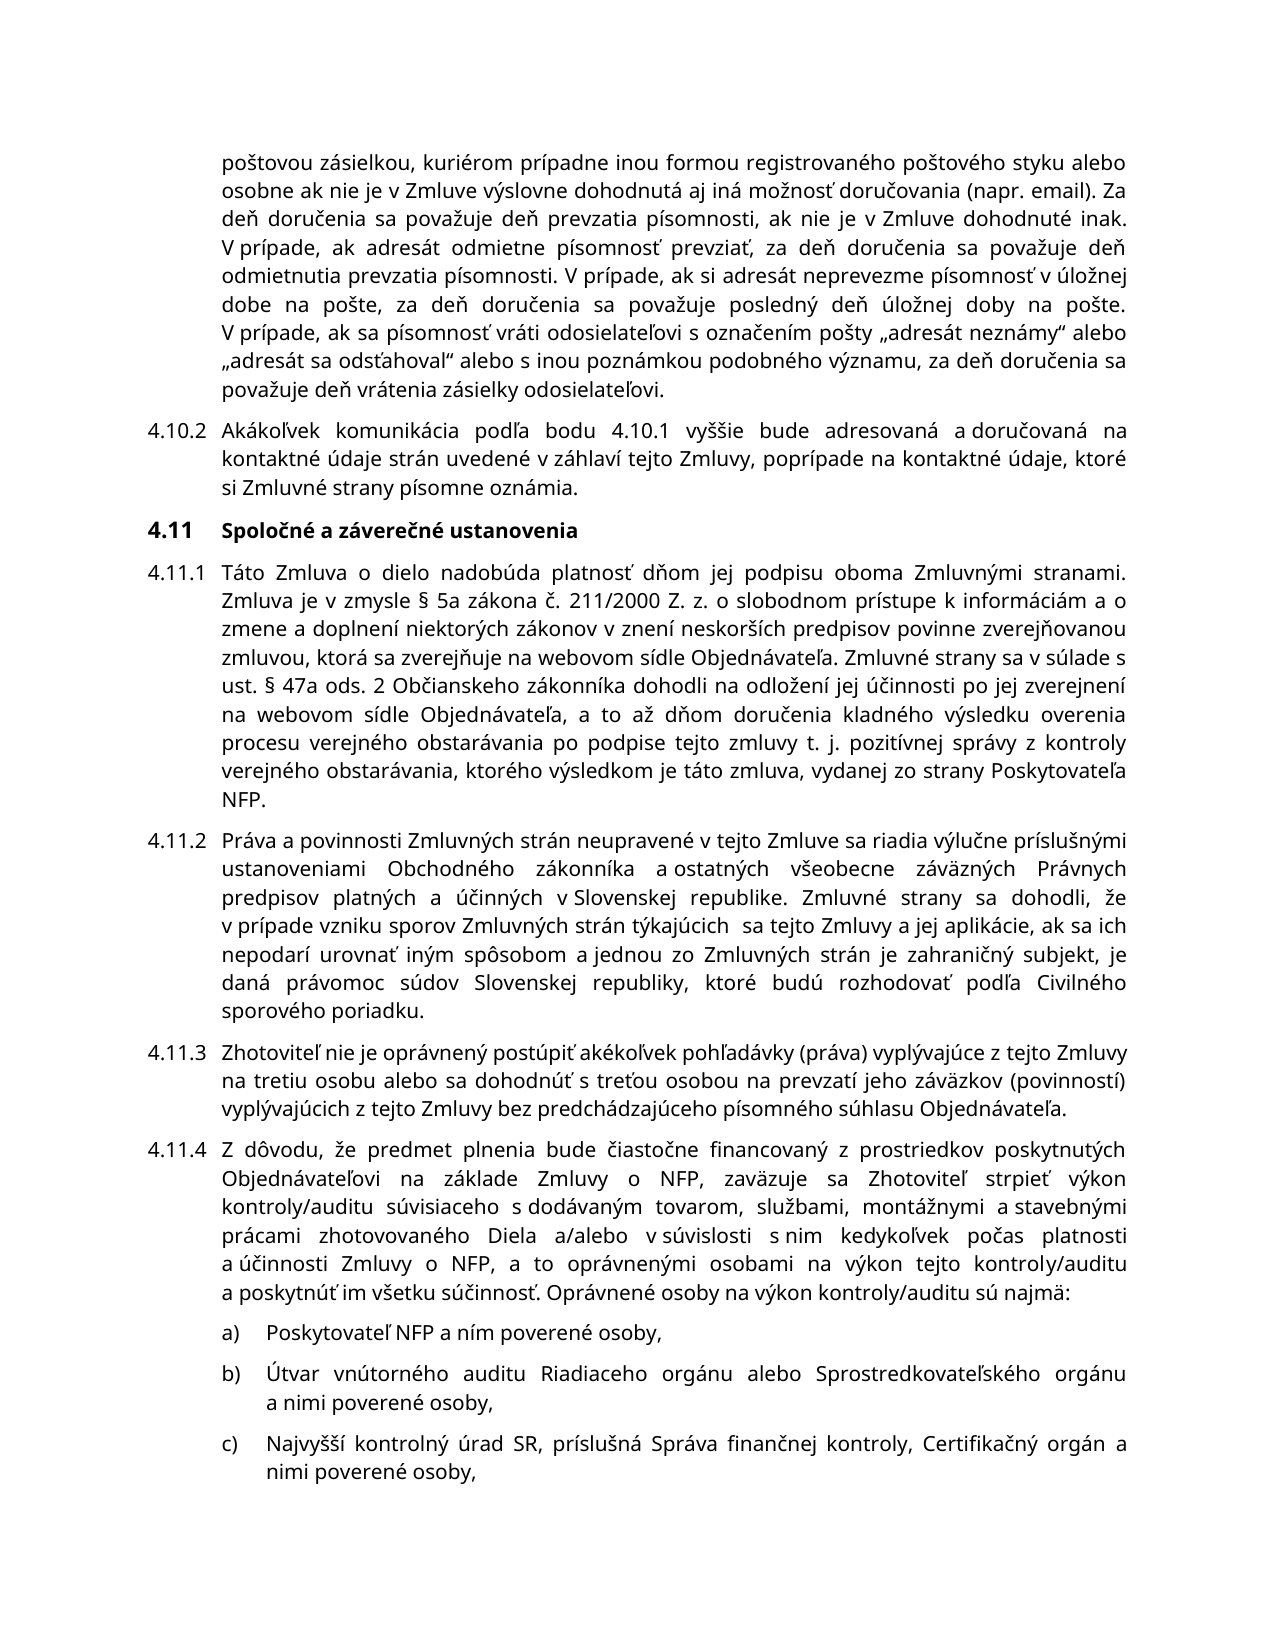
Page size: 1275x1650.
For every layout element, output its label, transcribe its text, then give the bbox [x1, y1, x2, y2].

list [148, 148, 1127, 403]
list Z dôvodu, že predmet plnenia bude čiastočne financovaný z prostriedkov poskytnutých Objednávateľovi na základe Zmluvy o NFP, zaväzuje sa Zhotoviteľ strpieť výkon kontroly/auditu súvisiaceho s dodávaným tovarom, službami, montážnymi a stavebnými prácami zhotovovaného Diela a/alebo v súvislosti s nim kedykoľvek počas platnosti a účinnosti Zmluvy o NFP, a to oprávnenými osobami na výkon tejto kontroly/auditu a poskytnúť im všetku súčinnosť. Oprávnené osoby na výkon kontroly/auditu sú najmä: [148, 1135, 1127, 1306]
list Útvar vnútorného auditu Riadiaceho orgánu alebo Sprostredkovateľského orgánu a nimi poverené osoby, [221, 1359, 1127, 1416]
list Spoločné a záverečné ustanovenia [148, 514, 1127, 545]
list Zhotoviteľ nie je oprávnený postúpiť akékoľvek pohľadávky (práva) vyplývajúce z tejto Zmluvy na tretiu osobu alebo sa dohodnúť s treťou osobou na prevzatí jeho záväzkov (povinností) vyplývajúcich z tejto Zmluvy bez predchádzajúceho písomného súhlasu Objednávateľa. [148, 1038, 1127, 1123]
list Najvyšší kontrolný úrad SR, príslušná Správa finančnej kontroly, Certifikačný orgán a nimi poverené osoby, [221, 1429, 1127, 1486]
list Práva a povinnosti Zmluvných strán neupravené v tejto Zmluve sa riadia výlučne príslušnými ustanoveniami Obchodného zákonníka a ostatných všeobecne záväzných Právnych predpisov platných a účinných v Slovenskej republike. Zmluvné strany sa dohodli, že v prípade vzniku sporov Zmluvných strán týkajúcich sa tejto Zmluvy a jej aplikácie, ak sa ich nepodarí urovnať iným spôsobom a jednou zo Zmluvných strán je zahraničný subjekt, je daná právomoc súdov Slovenskej republiky, ktoré budú rozhodovať podľa Civilného sporového poriadku. [148, 826, 1127, 1025]
list Poskytovateľ NFP a ním poverené osoby, [221, 1318, 1127, 1347]
list Akákoľvek komunikácia podľa bodu 4.10.1 vyššie bude adresovaná a doručovaná na kontaktné údaje strán uvedené v záhlaví tejto Zmluvy, poprípade na kontaktné údaje, ktoré si Zmluvné strany písomne oznámia. [148, 416, 1127, 501]
list Táto Zmluva o dielo nadobúda platnosť dňom jej podpisu oboma Zmluvnými stranami. Zmluva je v zmysle § 5a zákona č. 211/2000 Z. z. o slobodnom prístupe k informáciám a o zmene a doplnení niektorých zákonov v znení neskorších predpisov povinne zverejňovanou zmluvou, ktorá sa zverejňuje na webovom sídle Objednávateľa. Zmluvné strany sa v súlade s ust. § 47a ods. 2 Občianskeho zákonníka dohodli na odložení jej účinnosti po jej zverejnení na webovom sídle Objednávateľa, a to až dňom doručenia kladného výsledku overenia procesu verejného obstarávania po podpise tejto zmluvy t. j. pozitívnej správy z kontroly verejného obstarávania, ktorého výsledkom je táto zmluva, vydanej zo strany Poskytovateľa NFP. [148, 558, 1127, 813]
